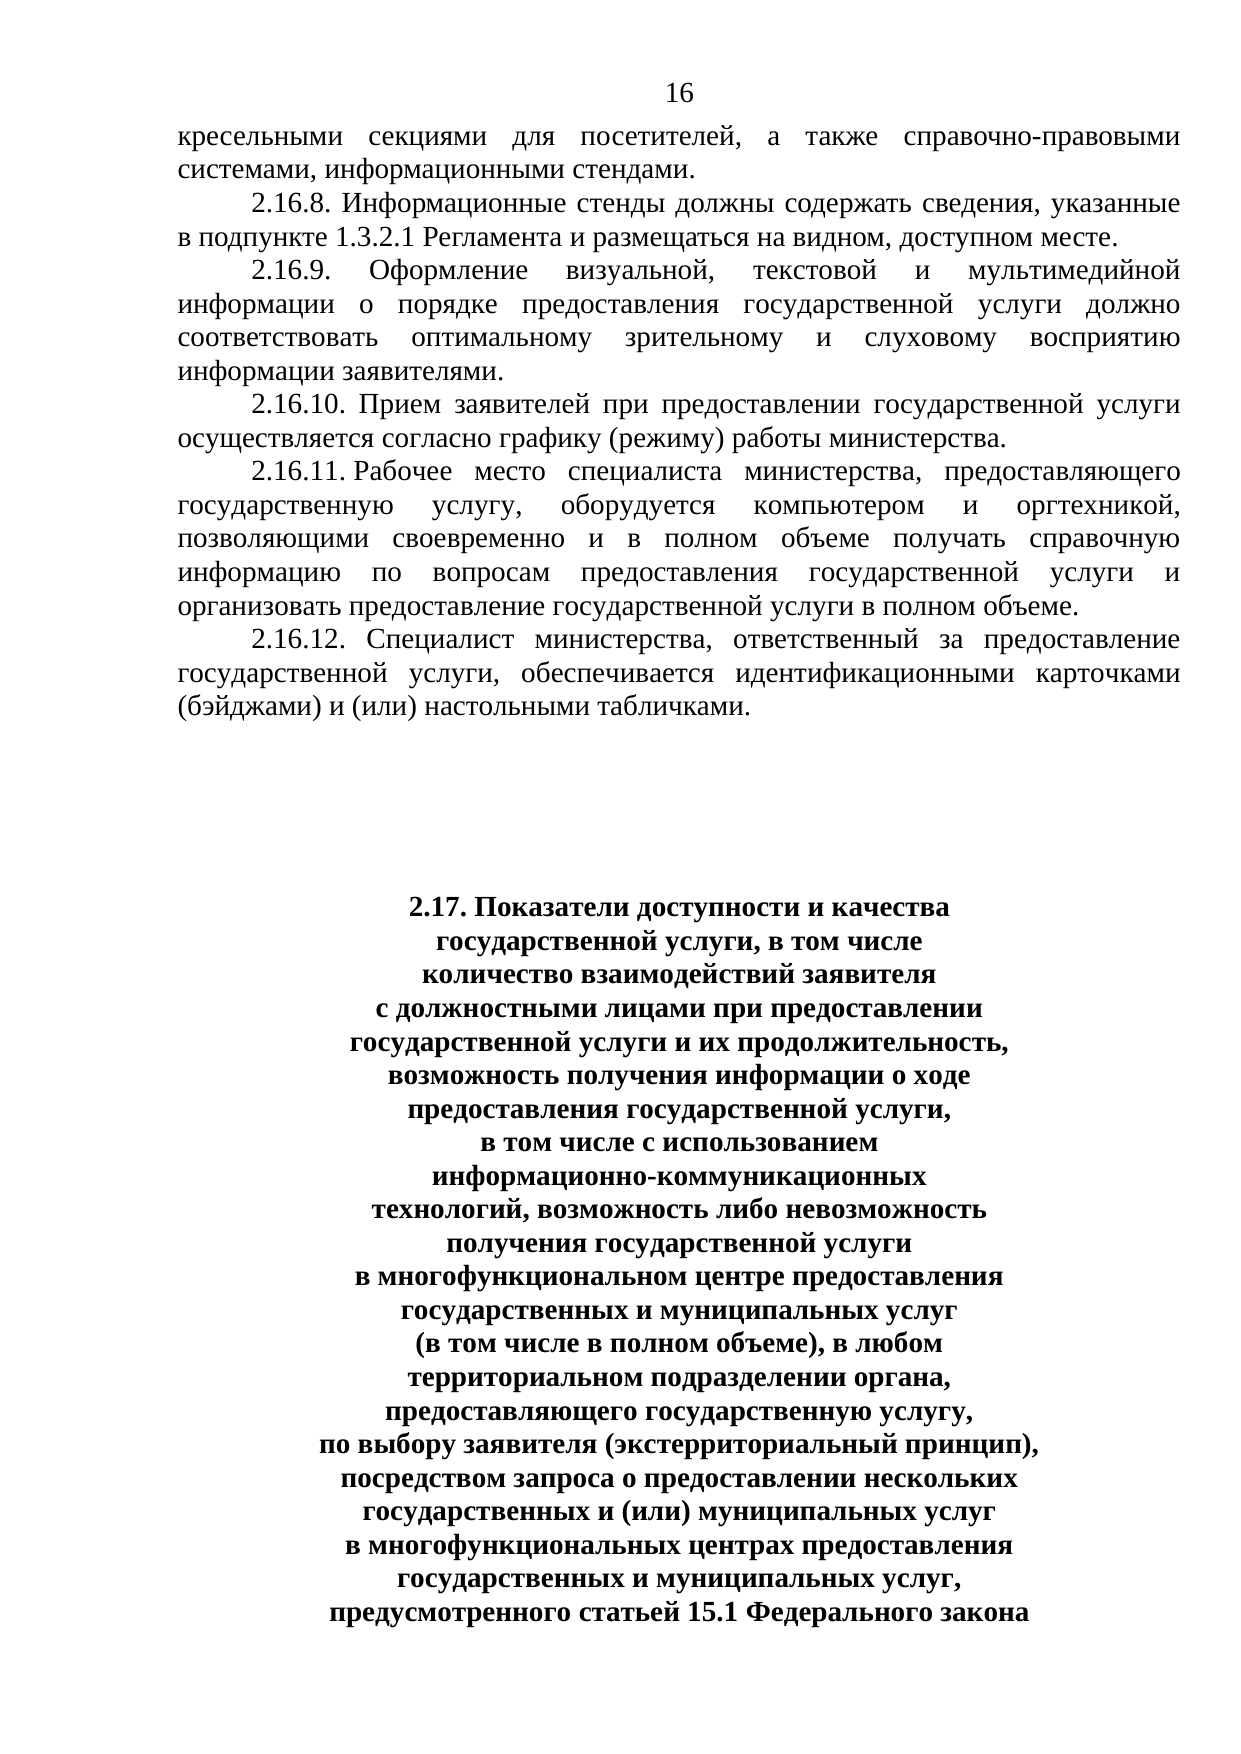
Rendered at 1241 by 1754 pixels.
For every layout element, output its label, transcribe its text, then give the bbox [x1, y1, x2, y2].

text 2.16.10. Прием заявителей при предоставлении государственной услуги осуществляется согласно графику (режиму) работы министерства. [177, 386, 1181, 453]
text государственной услуги и их продолжительность, [177, 1024, 1181, 1057]
text информационно-коммуникационных [177, 1158, 1181, 1191]
text в многофункциональном центре предоставления [177, 1258, 1181, 1292]
text территориальном подразделении органа, [177, 1359, 1181, 1393]
text предусмотренного статьей 15.1 Федерального закона [177, 1594, 1181, 1627]
text получения государственной услуги [177, 1225, 1181, 1258]
text посредством запроса о предоставлении нескольких [177, 1460, 1181, 1493]
text с должностными лицами при предоставлении [177, 990, 1181, 1024]
text по выбору заявителя (экстерриториальный принцип), [177, 1426, 1181, 1460]
text государственных и (или) муниципальных услуг [177, 1493, 1181, 1527]
text возможность получения информации о ходе [177, 1057, 1181, 1091]
text технологий, возможность либо невозможность [177, 1191, 1181, 1225]
text государственных и муниципальных услуг [177, 1292, 1181, 1326]
text в том числе с использованием [177, 1124, 1181, 1158]
text предоставления государственной услуги, [177, 1091, 1181, 1124]
text в многофункциональных центрах предоставления [177, 1527, 1181, 1560]
text 2.16.9. Оформление визуальной, текстовой и мультимедийной информации о порядке предоставления государственной услуги должно соответствовать оптимальному зрительному и слуховому восприятию информации заявителями. [177, 252, 1181, 386]
text государственных и муниципальных услуг, [177, 1560, 1181, 1594]
text 2.16.12. Специалист министерства, ответственный за предоставление государственной услуги, обеспечивается идентификационными карточками (бэйджами) и (или) настольными табличками. [177, 621, 1181, 722]
text предоставляющего государственную услугу, [177, 1393, 1181, 1426]
text 2.16.11. Рабочее место специалиста министерства, предоставляющего государственную услугу, оборудуется компьютером и оргтехникой, позволяющими своевременно и в полном объеме получать справочную информацию по вопросам предоставления государственной услуги и организовать предоставление государственной услуги в полном объеме. [177, 453, 1181, 621]
text 2.16.8. Информационные стенды должны содержать сведения, указанные в подпункте 1.3.2.1 Регламента и размещаться на видном, доступном месте. [177, 185, 1181, 252]
text государственной услуги, в том числе [177, 923, 1181, 957]
text 2.17. Показатели доступности и качества [177, 889, 1181, 923]
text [177, 118, 1181, 185]
text количество взаимодействий заявителя [177, 957, 1181, 990]
text (в том числе в полном объеме), в любом [177, 1326, 1181, 1359]
